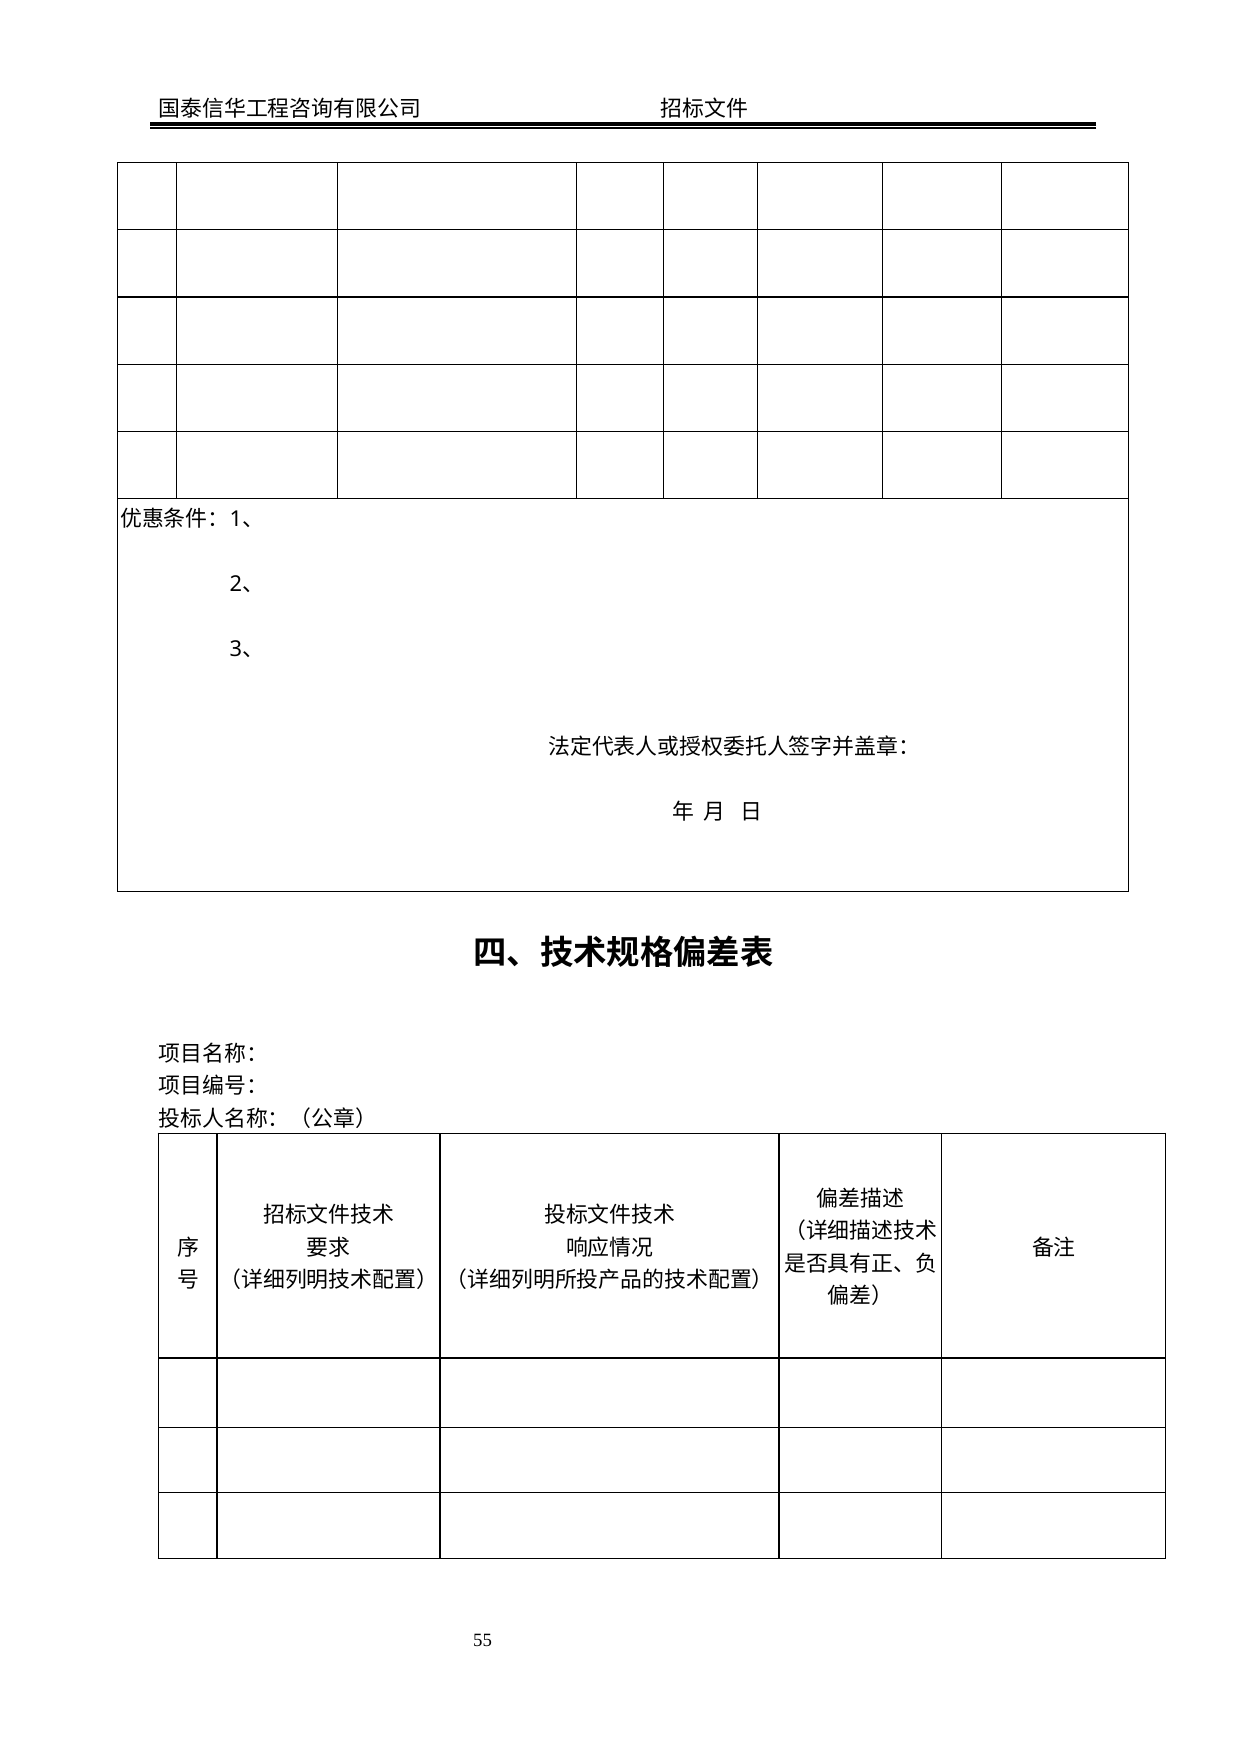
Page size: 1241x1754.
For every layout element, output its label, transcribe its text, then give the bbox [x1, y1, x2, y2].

table_cell [664, 365, 757, 431]
subtitle 四、技术规格偏差表 [158, 917, 1088, 982]
table_cell [441, 1428, 778, 1492]
table_cell [780, 1359, 941, 1427]
table_header 备注 [942, 1134, 1165, 1357]
table_cell [577, 298, 663, 363]
table_cell [942, 1493, 1165, 1557]
table_cell [118, 365, 176, 431]
table_cell [577, 230, 663, 296]
text 项目名称： [158, 1035, 1088, 1068]
table_cell [177, 230, 337, 296]
table_cell [1002, 298, 1128, 363]
table_cell [883, 163, 1001, 229]
table_cell [177, 432, 337, 498]
table_cell [218, 1359, 439, 1427]
table_cell [942, 1428, 1165, 1492]
table_cell [159, 1428, 216, 1492]
table_cell [758, 432, 882, 498]
table_cell [577, 365, 663, 431]
table_cell [1002, 432, 1128, 498]
table_cell [664, 163, 757, 229]
table_cell [338, 163, 576, 229]
table_cell [577, 432, 663, 498]
table_cell [758, 365, 882, 431]
table_cell [338, 432, 576, 498]
table_cell [118, 230, 176, 296]
table_cell [177, 298, 337, 363]
table_cell [664, 432, 757, 498]
table_cell [159, 1493, 216, 1557]
table_cell [883, 298, 1001, 363]
table_cell [338, 230, 576, 296]
table_cell [780, 1493, 941, 1557]
table_header 招标文件技术 要求 （详细列明技术配置） [218, 1134, 439, 1357]
table_cell [441, 1359, 778, 1427]
table_cell [577, 163, 663, 229]
table_cell [664, 230, 757, 296]
table_cell [883, 365, 1001, 431]
table_cell [177, 163, 337, 229]
table_cell [664, 298, 757, 363]
table_cell [942, 1359, 1165, 1427]
table_cell [159, 1359, 216, 1427]
table_cell [338, 298, 576, 363]
table_cell [218, 1428, 439, 1492]
table_cell [758, 298, 882, 363]
table_cell [177, 365, 337, 431]
table_cell [118, 298, 176, 363]
table_cell [758, 230, 882, 296]
table_header 序 号 [159, 1134, 216, 1357]
text 投标人名称：（公章） [158, 1100, 1088, 1133]
table_cell [1002, 230, 1128, 296]
table_cell [883, 230, 1001, 296]
table_cell [118, 432, 176, 498]
table_cell [758, 163, 882, 229]
table_cell [338, 365, 576, 431]
table_header 偏差描述 （详细描述技术是否具有正、负偏差） [780, 1134, 941, 1357]
table_cell [118, 163, 176, 229]
table_cell [218, 1493, 439, 1557]
table_cell [780, 1428, 941, 1492]
table_cell [883, 432, 1001, 498]
text 项目编号： [158, 1068, 1088, 1100]
table_cell 优惠条件：1、 2、 3、 法定代表人或授权委托人签字并盖章： 年 月 日 [118, 499, 1128, 891]
table_header 投标文件技术 响应情况 （详细列明所投产品的技术配置） [441, 1134, 778, 1357]
table_cell [441, 1493, 778, 1557]
table_cell [1002, 365, 1128, 431]
table_cell [1002, 163, 1128, 229]
